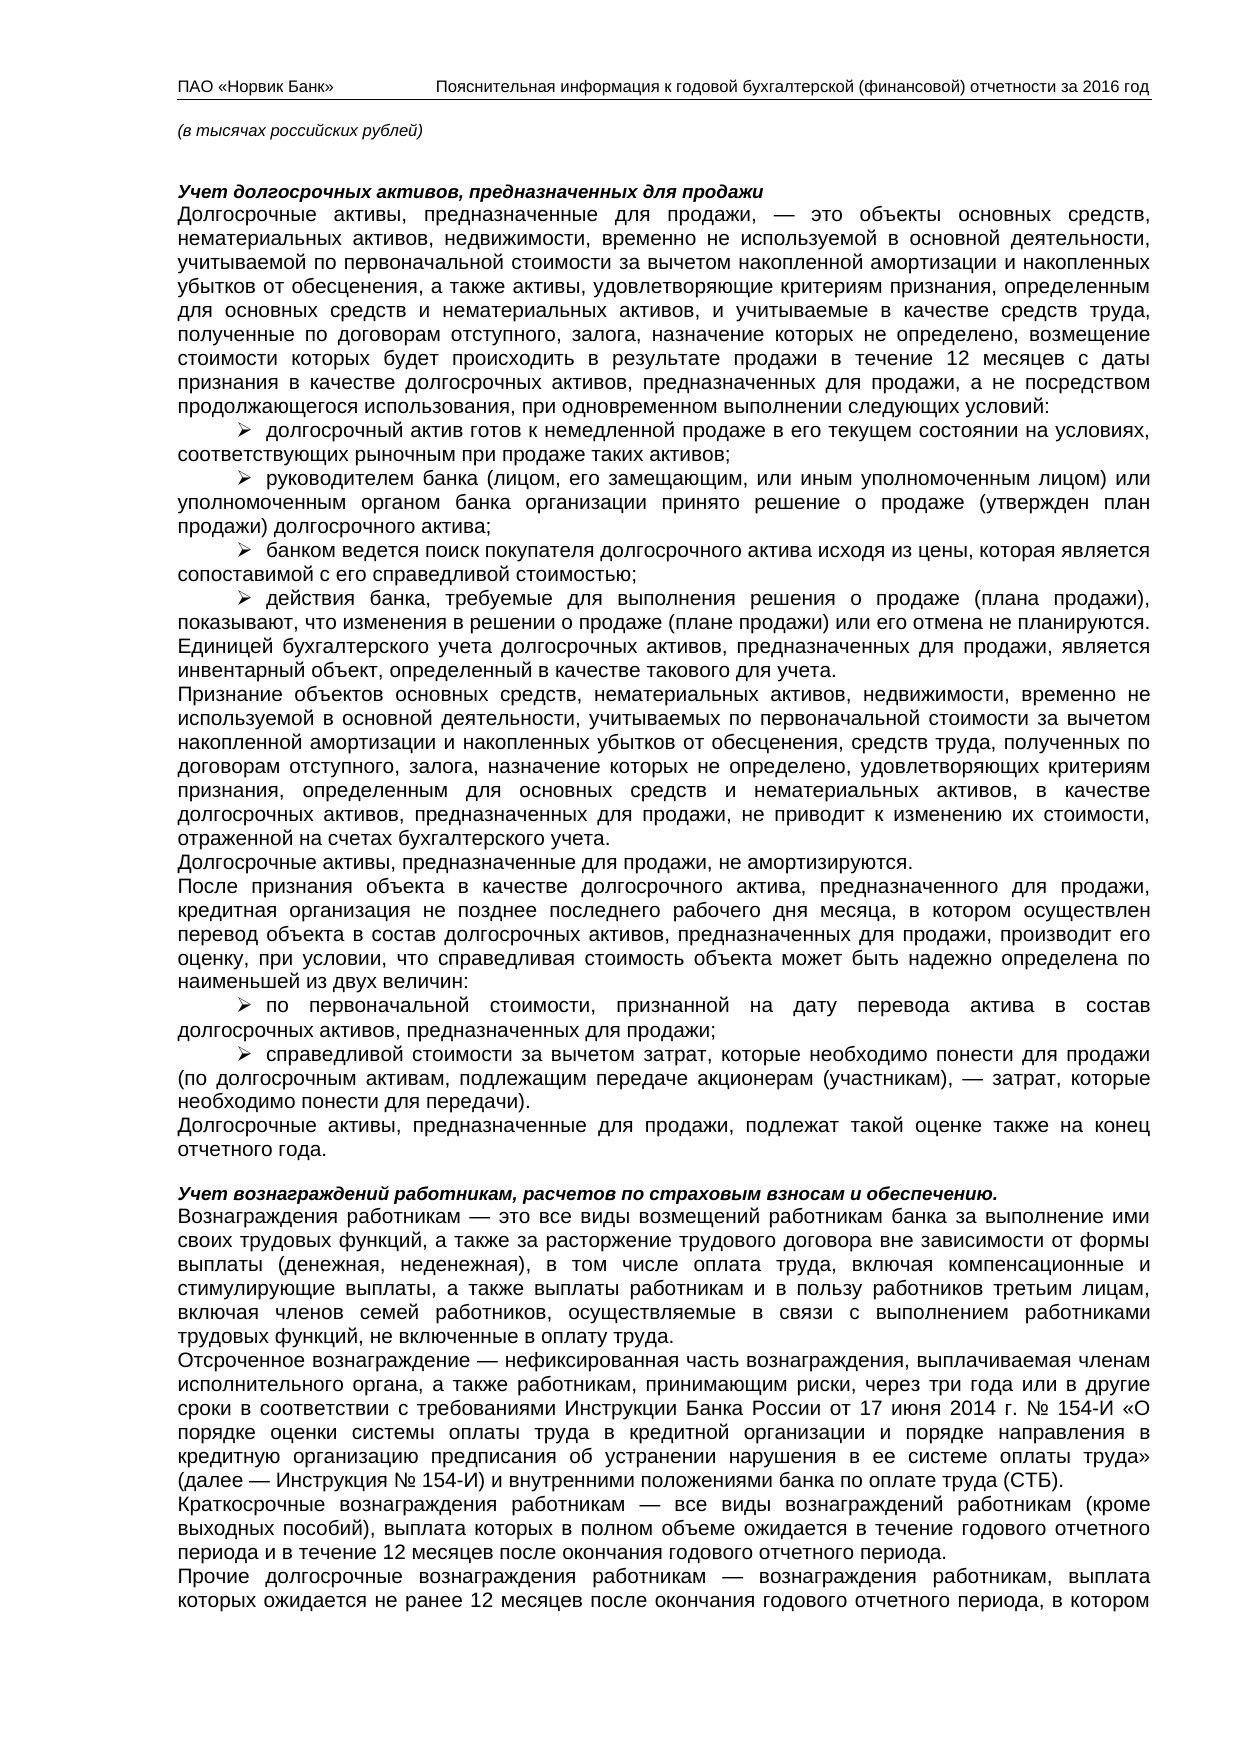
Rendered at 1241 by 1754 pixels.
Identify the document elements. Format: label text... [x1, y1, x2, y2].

text Учет долгосрочных активов, предназначенных для продажи [177, 181, 1152, 202]
text Единицей бухгалтерского учета долгосрочных активов, предназначенных для продажи, является инвентарный объект, определенный в качестве такового для учета. [177, 634, 1152, 682]
text Долгосрочные активы, предназначенные для продажи, не амортизируются. [177, 849, 1152, 873]
text Краткосрочные вознаграждения работникам — все виды вознаграждений работникам (кроме выходных пособий), выплата которых в полном объеме ожидается в течение годового отчетного периода и в течение 12 месяцев после окончания годового отчетного периода. [177, 1492, 1152, 1564]
list справедливой стоимости за вычетом затрат, которые необходимо понести для продажи (по долгосрочным активам, подлежащим передаче акционерам (участникам), — затрат, которые необходимо понести для передачи). [177, 1041, 1152, 1113]
text Долгосрочные активы, предназначенные для продажи, подлежат такой оценке также на конец отчетного года. [177, 1113, 1152, 1161]
list по первоначальной стоимости, признанной на дату перевода актива в состав долгосрочных активов, предназначенных для продажи; [177, 993, 1152, 1041]
text Долгосрочные активы, предназначенные для продажи, — это объекты основных средств, нематериальных активов, недвижимости, временно не используемой в основной деятельности, учитываемой по первоначальной стоимости за вычетом накопленной амортизации и накопленных убытков от обесценения, а также активы, удовлетворяющие критериям признания, определенным для основных средств и нематериальных активов, и учитываемые в качестве средств труда, полученные по договорам отступного, залога, назначение которых не определено, возмещение стоимости которых будет происходить в результате продажи в течение 12 месяцев с даты признания в качестве долгосрочных активов, предназначенных для продажи, а не посредством продолжающегося использования, при одновременном выполнении следующих условий: [177, 202, 1152, 418]
text Учет вознаграждений работникам, расчетов по страховым взносам и обеспечению. [177, 1183, 1152, 1204]
text После признания объекта в качестве долгосрочного актива, предназначенного для продажи, кредитная организация не позднее последнего рабочего дня месяца, в котором осуществлен перевод объекта в состав долгосрочных активов, предназначенных для продажи, производит его оценку, при условии, что справедливая стоимость объекта может быть надежно определена по наименьшей из двух величин: [177, 873, 1152, 993]
text Вознаграждения работникам — это все виды возмещений работникам банка за выполнение ими своих трудовых функций, а также за расторжение трудового договора вне зависимости от формы выплаты (денежная, неденежная), в том числе оплата труда, включая компенсационные и стимулирующие выплаты, а также выплаты работникам и в пользу работников третьим лицам, включая членов семей работников, осуществляемые в связи с выполнением работниками трудовых функций, не включенные в оплату труда. [177, 1204, 1152, 1348]
text Отсроченное вознаграждение — нефиксированная часть вознаграждения, выплачиваемая членам исполнительного органа, а также работникам, принимающим риски, через три года или в другие сроки в соответствии с требованиями Инструкции Банка России от 17 июня 2014 г. № 154-И «О порядке оценки системы оплаты труда в кредитной организации и порядке направления в кредитную организацию предписания об устранении нарушения в ее системе оплаты труда» (далее — Инструкция № 154-И) и внутренними положениями банка по оплате труда (СТБ). [177, 1348, 1152, 1492]
list долгосрочный актив готов к немедленной продаже в его текущем состоянии на условиях, соответствующих рыночным при продаже таких активов; [177, 418, 1152, 466]
text Признание объектов основных средств, нематериальных активов, недвижимости, временно не используемой в основной деятельности, учитываемых по первоначальной стоимости за вычетом накопленной амортизации и накопленных убытков от обесценения, средств труда, полученных по договорам отступного, залога, назначение которых не определено, удовлетворяющих критериям признания, определенным для основных средств и нематериальных активов, в качестве долгосрочных активов, предназначенных для продажи, не приводит к изменению их стоимости, отраженной на счетах бухгалтерского учета. [177, 682, 1152, 849]
list руководителем банка (лицом, его замещающим, или иным уполномоченным лицом) или уполномоченным органом банка организации принято решение о продаже (утвержден план продажи) долгосрочного актива; [177, 466, 1152, 538]
list действия банка, требуемые для выполнения решения о продаже (плана продажи), показывают, что изменения в решении о продаже (плане продажи) или его отмена не планируются. [177, 586, 1152, 634]
list банком ведется поиск покупателя долгосрочного актива исходя из цены, которая является сопоставимой с его справедливой стоимостью; [177, 538, 1152, 586]
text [177, 1564, 1152, 1612]
